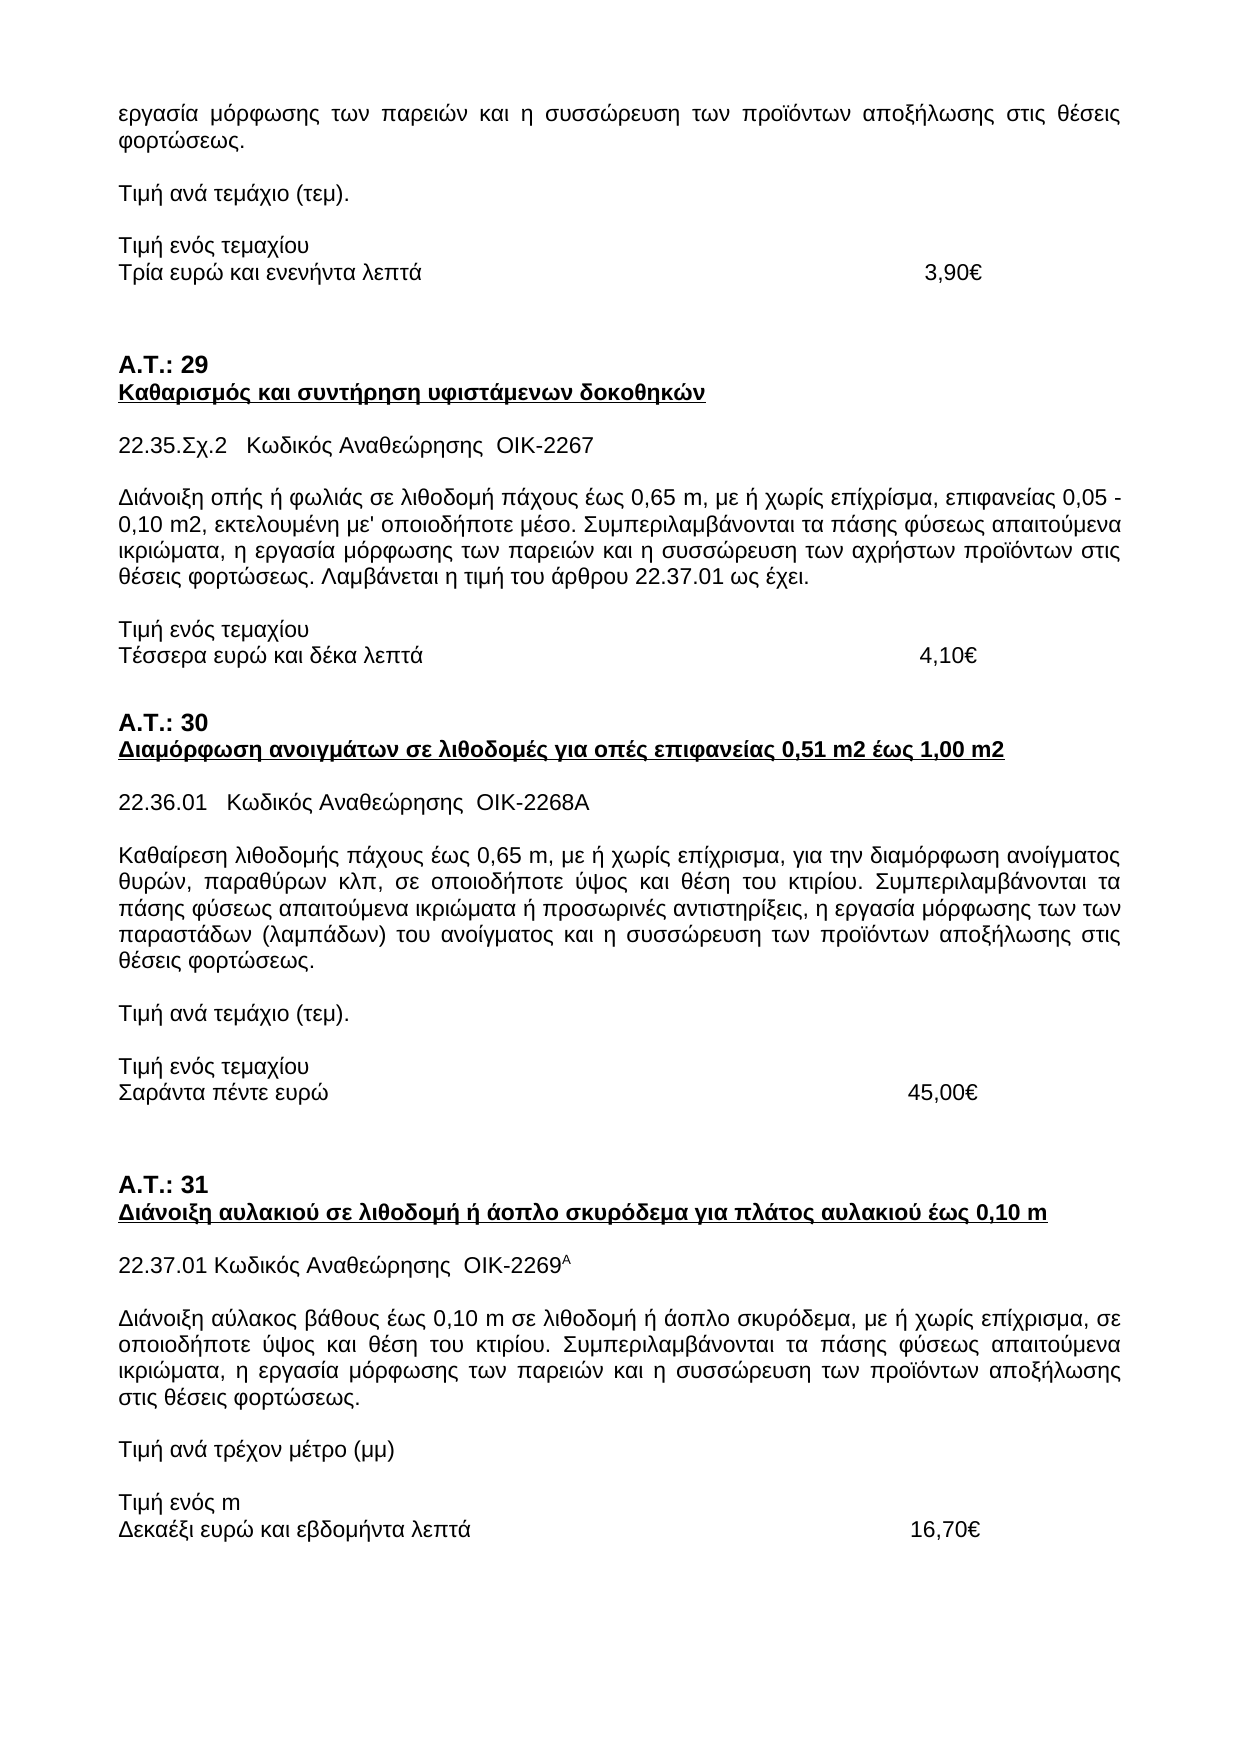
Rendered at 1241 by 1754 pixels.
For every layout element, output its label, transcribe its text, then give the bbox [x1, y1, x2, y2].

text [118, 100, 1122, 153]
text Διάνοιξη αύλακος βάθους έως 0,10 m σε λιθοδομή ή άοπλο σκυρόδεμα, με ή χωρίς επίχρισμα, σε οποιοδήποτε ύψος και θέση του κτιρίου. Συμπεριλαμβάνονται τα πάσης φύσεως απαιτούμενα ικριώματα, η εργασία μόρφωσης των παρειών και η συσσώρευση των προϊόντων αποξήλωσης στις θέσεις φορτώσεως. [118, 1305, 1122, 1410]
subtitle Καθαρισμός και συντήρηση υφιστάμενων δοκοθηκών [118, 379, 1122, 405]
text Τέσσερα ευρώ και δέκα λεπτά 4,10€ [118, 642, 1122, 669]
text Τιμή ενός τεμαχίου [118, 232, 1122, 258]
text Τιμή ανά τεμάχιο (τεμ). [118, 1000, 1122, 1026]
subtitle Διάνοιξη αυλακιού σε λιθοδομή ή άοπλο σκυρόδεμα για πλάτος αυλακιού έως 0,10 m [118, 1199, 1122, 1226]
text Δεκαέξι ευρώ και εβδομήντα λεπτά 16,70€ [118, 1516, 1122, 1542]
text Τρία ευρώ και ενενήντα λεπτά 3,90€ [118, 258, 1122, 285]
text Διάνοιξη οπής ή φωλιάς σε λιθοδομή πάχους έως 0,65 m, με ή χωρίς επίχρίσμα, επιφανείας 0,05 - 0,10 m2, εκτελουμένη με' οποιοδήποτε μέσο. Συμπεριλαμβάνονται τα πάσης φύσεως απαιτούμενα ικριώματα, η εργασία μόρφωσης των παρειών και η συσσώρευση των αχρήστων προϊόντων στις θέσεις φορτώσεως. Λαμβάνεται η τιμή του άρθρου 22.37.01 ως έχει. [118, 484, 1122, 590]
text Τιμή ενός τεμαχίου [118, 1053, 1122, 1079]
text Σαράντα πέντε ευρώ 45,00€ [118, 1079, 1122, 1105]
text Τιμή ανά τεμάχιο (τεμ). [118, 179, 1122, 206]
text Τιμή ανά τρέχον μέτρο (μμ) [118, 1436, 1122, 1463]
text 22.37.01 Κωδικός Αναθεώρησης ΟΙΚ-2269Α [118, 1252, 1122, 1278]
text Καθαίρεση λιθοδομής πάχους έως 0,65 m, με ή χωρίς επίχρισμα, για την διαμόρφωση ανοίγματος θυρών, παραθύρων κλπ, σε οποιοδήποτε ύψος και θέση του κτιρίου. Συμπεριλαμβάνονται τα πάσης φύσεως απαιτούμενα ικριώματα ή προσωρινές αντιστηρίξεις, η εργασία μόρφωσης των των παραστάδων (λαμπάδων) του ανοίγματος και η συσσώρευση των προϊόντων αποξήλωσης στις θέσεις φορτώσεως. [118, 842, 1122, 973]
text 22.36.01 Κωδικός Αναθεώρησης ΟΙΚ-2268Α [118, 789, 1122, 815]
subtitle Α.Τ.: 31 [118, 1171, 1122, 1199]
subtitle Α.Τ.: 29 [118, 350, 1122, 379]
text 22.35.Σχ.2 Κωδικός Αναθεώρησης ΟΙΚ-2267 [118, 432, 1122, 458]
subtitle Α.Τ.: 30 [118, 708, 1122, 736]
text Τιμή ενός τεμαχίου [118, 616, 1122, 642]
text Τιμή ενός m [118, 1489, 1122, 1516]
subtitle Διαμόρφωση ανοιγμάτων σε λιθοδομές για οπές επιφανείας 0,51 m2 έως 1,00 m2 [118, 736, 1122, 763]
